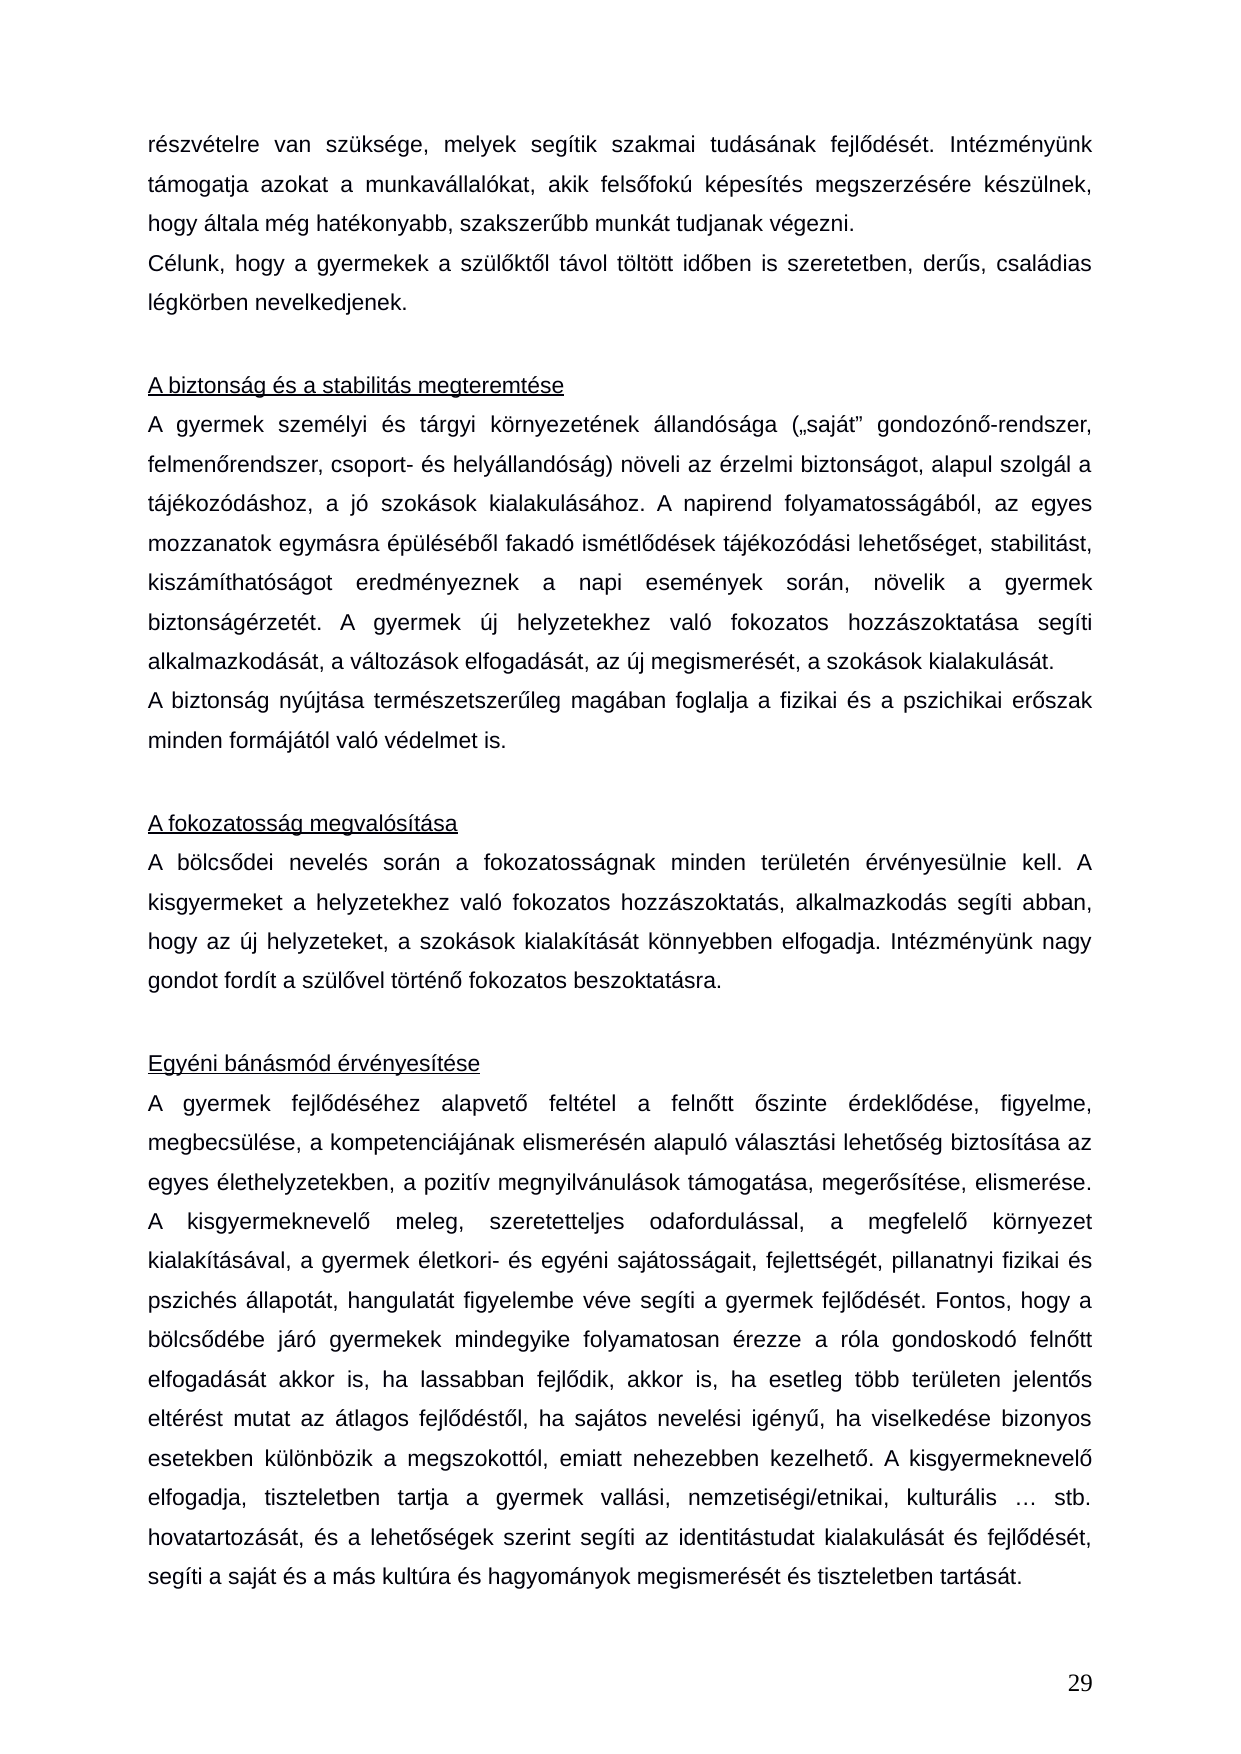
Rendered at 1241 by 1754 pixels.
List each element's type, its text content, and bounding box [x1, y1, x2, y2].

text A gyermek személyi és tárgyi környezetének állandósága („saját” gondozónő-rendszer, felmenőrendszer, csoport- és helyállandóság) növeli az érzelmi biztonságot, alapul szolgál a tájékozódáshoz, a jó szokások kialakulásához. A napirend folyamatosságából, az egyes mozzanatok egymásra épüléséből fakadó ismétlődések tájékozódási lehetőséget, stabilitást, kiszámíthatóságot eredményeznek a napi események során, növelik a gyermek biztonságérzetét. A gyermek új helyzetekhez való fokozatos hozzászoktatása segíti alkalmazkodását, a változások elfogadását, az új megismerését, a szokások kialakulását. [148, 411, 1093, 674]
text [148, 131, 1093, 236]
text A fokozatosság megvalósítása [148, 809, 1093, 836]
text A biztonság és a stabilitás megteremtése [148, 372, 1093, 398]
text A bölcsődei nevelés során a fokozatosságnak minden területén érvényesülnie kell. A kisgyermeket a helyzetekhez való fokozatos hozzászoktatás, alkalmazkodás segíti abban, hogy az új helyzeteket, a szokások kialakítását könnyebben elfogadja. Intézményünk nagy gondot fordít a szülővel történő fokozatos beszoktatásra. [148, 849, 1093, 994]
text Egyéni bánásmód érvényesítése [148, 1050, 1093, 1076]
text Célunk, hogy a gyermekek a szülőktől távol töltött időben is szeretetben, derűs, családias légkörben nevelkedjenek. [148, 249, 1093, 315]
text A biztonság nyújtása természetszerűleg magában foglalja a fizikai és a pszichikai erőszak minden formájától való védelmet is. [148, 687, 1093, 753]
text A gyermek fejlődéséhez alapvető feltétel a felnőtt őszinte érdeklődése, figyelme, megbecsülése, a kompetenciájának elismerésén alapuló választási lehetőség biztosítása az egyes élethelyzetekben, a pozitív megnyilvánulások támogatása, megerősítése, elismerése. A kisgyermeknevelő meleg, szeretetteljes odafordulással, a megfelelő környezet kialakításával, a gyermek életkori- és egyéni sajátosságait, fejlettségét, pillanatnyi fizikai és pszichés állapotát, hangulatát figyelembe véve segíti a gyermek fejlődését. Fontos, hogy a bölcsődébe járó gyermekek mindegyike folyamatosan érezze a róla gondoskodó felnőtt elfogadását akkor is, ha lassabban fejlődik, akkor is, ha esetleg több területen jelentős eltérést mutat az átlagos fejlődéstől, ha sajátos nevelési igényű, ha viselkedése bizonyos esetekben különbözik a megszokottól, emiatt nehezebben kezelhető. A kisgyermeknevelő elfogadja, tiszteletben tartja a gyermek vallási, nemzetiségi/etnikai, kulturális … stb. hovatartozását, és a lehetőségek szerint segíti az identitástudat kialakulását és fejlődését, segíti a saját és a más kultúra és hagyományok megismerését és tiszteletben tartását. [148, 1089, 1093, 1589]
